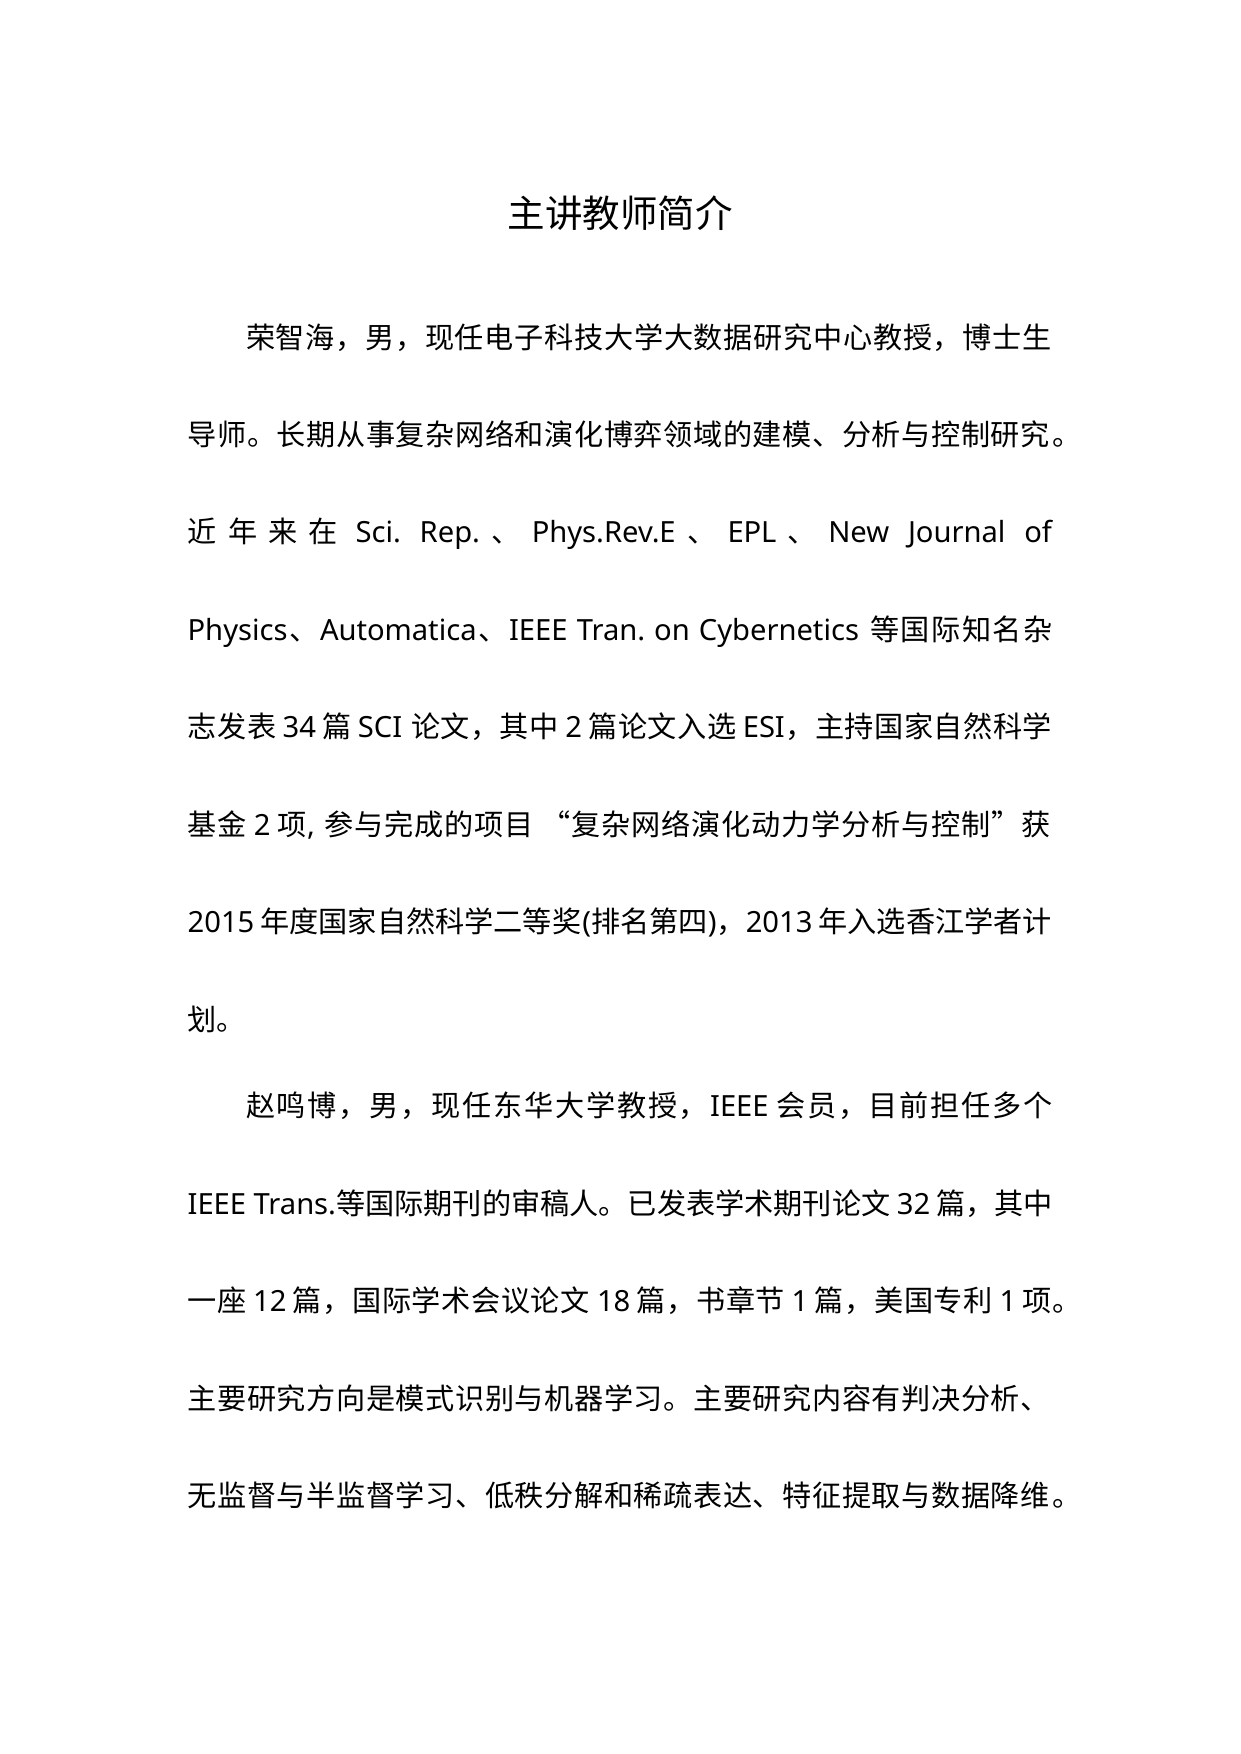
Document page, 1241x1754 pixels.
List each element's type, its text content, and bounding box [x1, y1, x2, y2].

text 荣智海，男，现任电子科技大学大数据研究中心教授，博士生导师。长期从事复杂网络和演化博弈领域的建模、分析与控制研究。近年来在Sci. Rep.、Phys.Rev.E、EPL、New Journal of Physics、Automatica、IEEE Tran. on Cybernetics 等国际知名杂志发表34篇SCI 论文，其中2篇论文入选ESI，主持国家自然科学基金2项, 参与完成的项目 “复杂网络演化动力学分析与控制”获2015年度国家自然科学二等奖(排名第四)，2013年入选香江学者计划。 [187, 303, 1053, 1050]
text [187, 1071, 1053, 1526]
text 主讲教师简介 [187, 178, 1053, 243]
